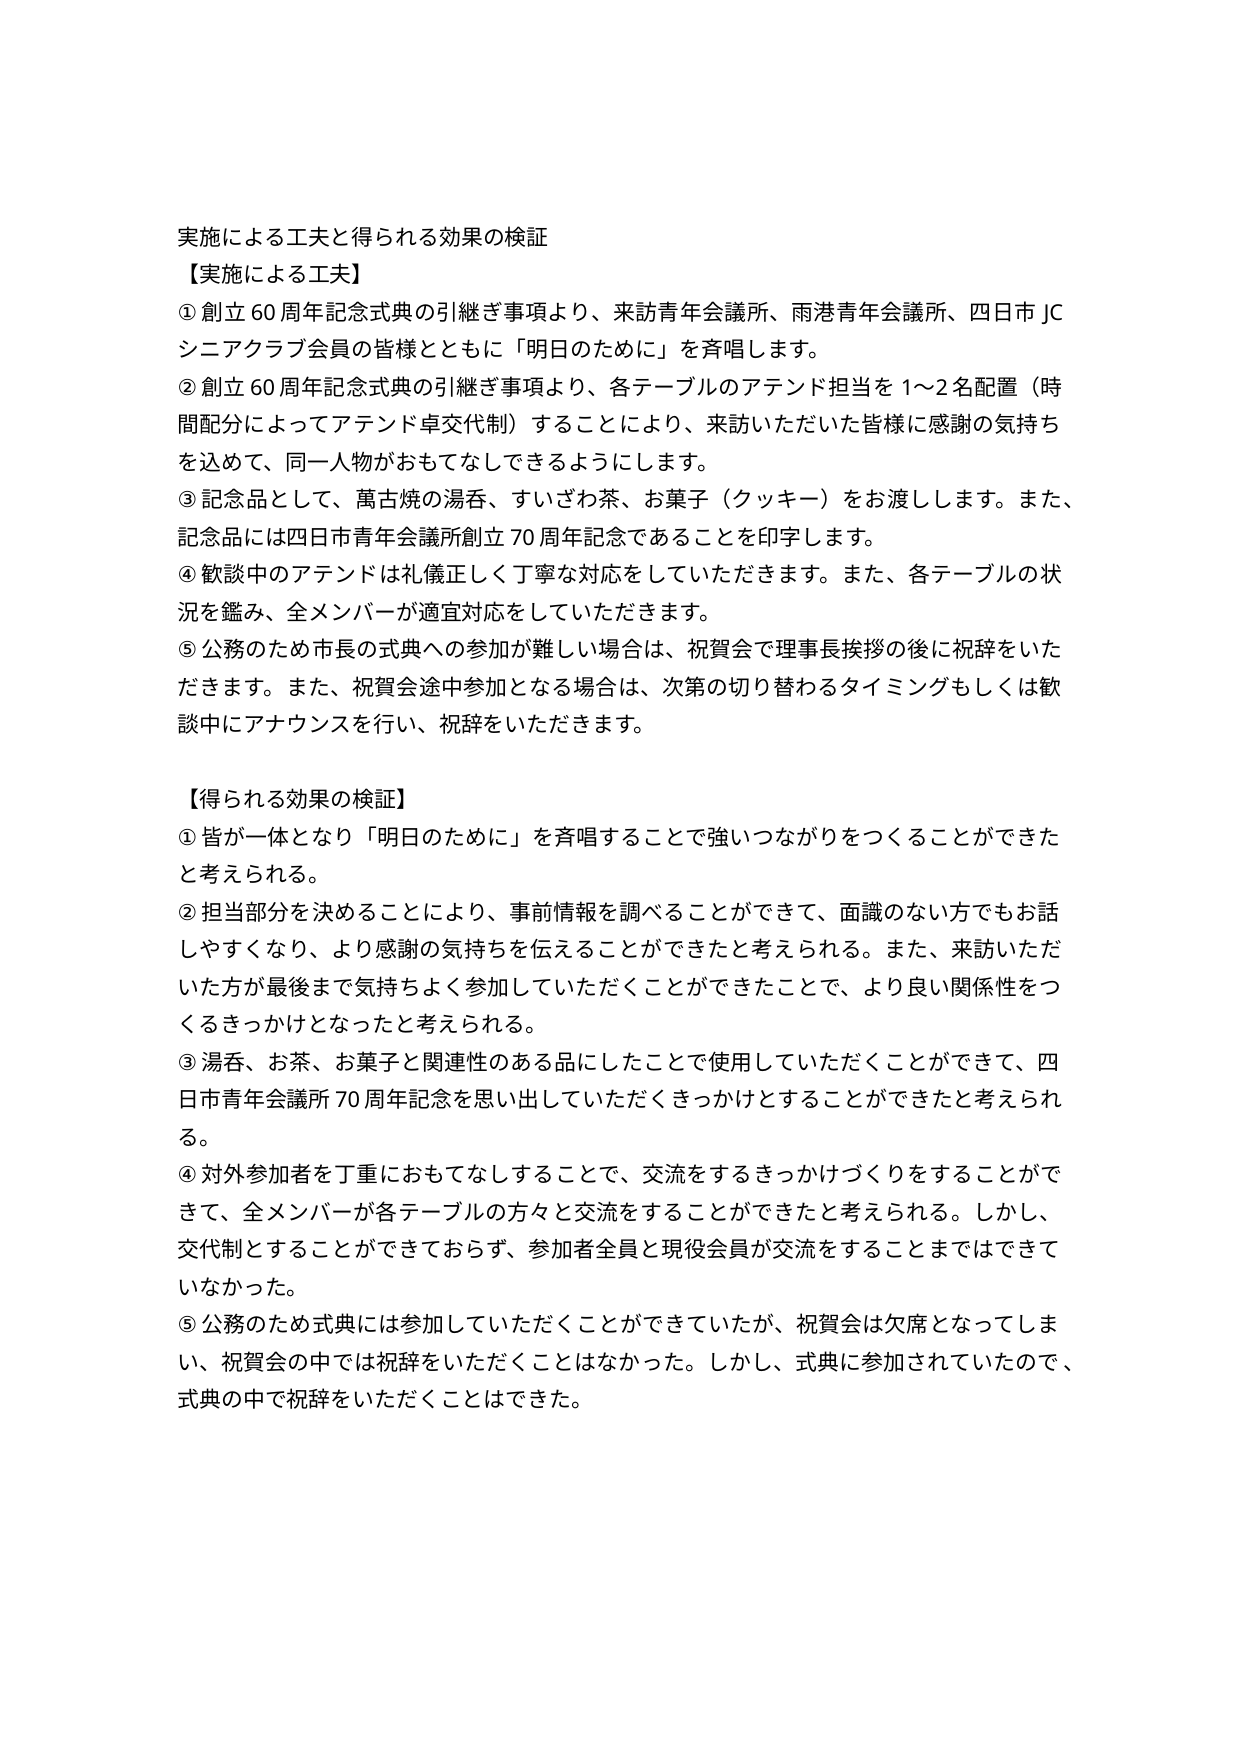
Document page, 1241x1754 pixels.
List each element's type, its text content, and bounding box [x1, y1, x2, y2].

text ⑤公務のため市長の式典への参加が難しい場合は、祝賀会で理事長挨拶の後に祝辞をいただきます。また、祝賀会途中参加となる場合は、次第の切り替わるタイミングもしくは歓談中にアナウンスを行い、祝辞をいただきます。 [177, 629, 1063, 742]
text ④対外参加者を丁重におもてなしすることで、交流をするきっかけづくりをすることができて、全メンバーが各テーブルの方々と交流をすることができたと考えられる。しかし、交代制とすることができておらず、参加者全員と現役会員が交流をすることまではできていなかった。 [177, 1154, 1063, 1304]
text ③記念品として、萬古焼の湯呑、すいざわ茶、お菓子（クッキー）をお渡しします。また、記念品には四日市青年会議所創立70周年記念であることを印字します。 [177, 479, 1063, 554]
text ②創立60周年記念式典の引継ぎ事項より、各テーブルのアテンド担当を1～2名配置（時間配分によってアテンド卓交代制）することにより、来訪いただいた皆様に感謝の気持ちを込めて、同一人物がおもてなしできるようにします。 [177, 367, 1063, 479]
text ①創立60周年記念式典の引継ぎ事項より、来訪青年会議所、雨港青年会議所、四日市JCシニアクラブ会員の皆様とともに「明日のために」を斉唱します。 [177, 292, 1063, 367]
text ④歓談中のアテンドは礼儀正しく丁寧な対応をしていただきます。また、各テーブルの状況を鑑み、全メンバーが適宜対応をしていただきます。 [177, 554, 1063, 629]
text ⑤公務のため式典には参加していただくことができていたが、祝賀会は欠席となってしまい、祝賀会の中では祝辞をいただくことはなかった。しかし、式典に参加されていたので、式典の中で祝辞をいただくことはできた。 [177, 1304, 1063, 1417]
text 【実施による工夫】 [177, 254, 1063, 292]
text ①皆が一体となり「明日のために」を斉唱することで強いつながりをつくることができたと考えられる。 [177, 817, 1063, 892]
text 実施による工夫と得られる効果の検証 [177, 217, 1063, 254]
text 【得られる効果の検証】 [177, 779, 1063, 817]
text ②担当部分を決めることにより、事前情報を調べることができて、面識のない方でもお話しやすくなり、より感謝の気持ちを伝えることができたと考えられる。また、来訪いただいた方が最後まで気持ちよく参加していただくことができたことで、より良い関係性をつくるきっかけとなったと考えられる。 [177, 892, 1063, 1042]
text ③湯呑、お茶、お菓子と関連性のある品にしたことで使用していただくことができて、四日市青年会議所70周年記念を思い出していただくきっかけとすることができたと考えられる。 [177, 1042, 1063, 1154]
